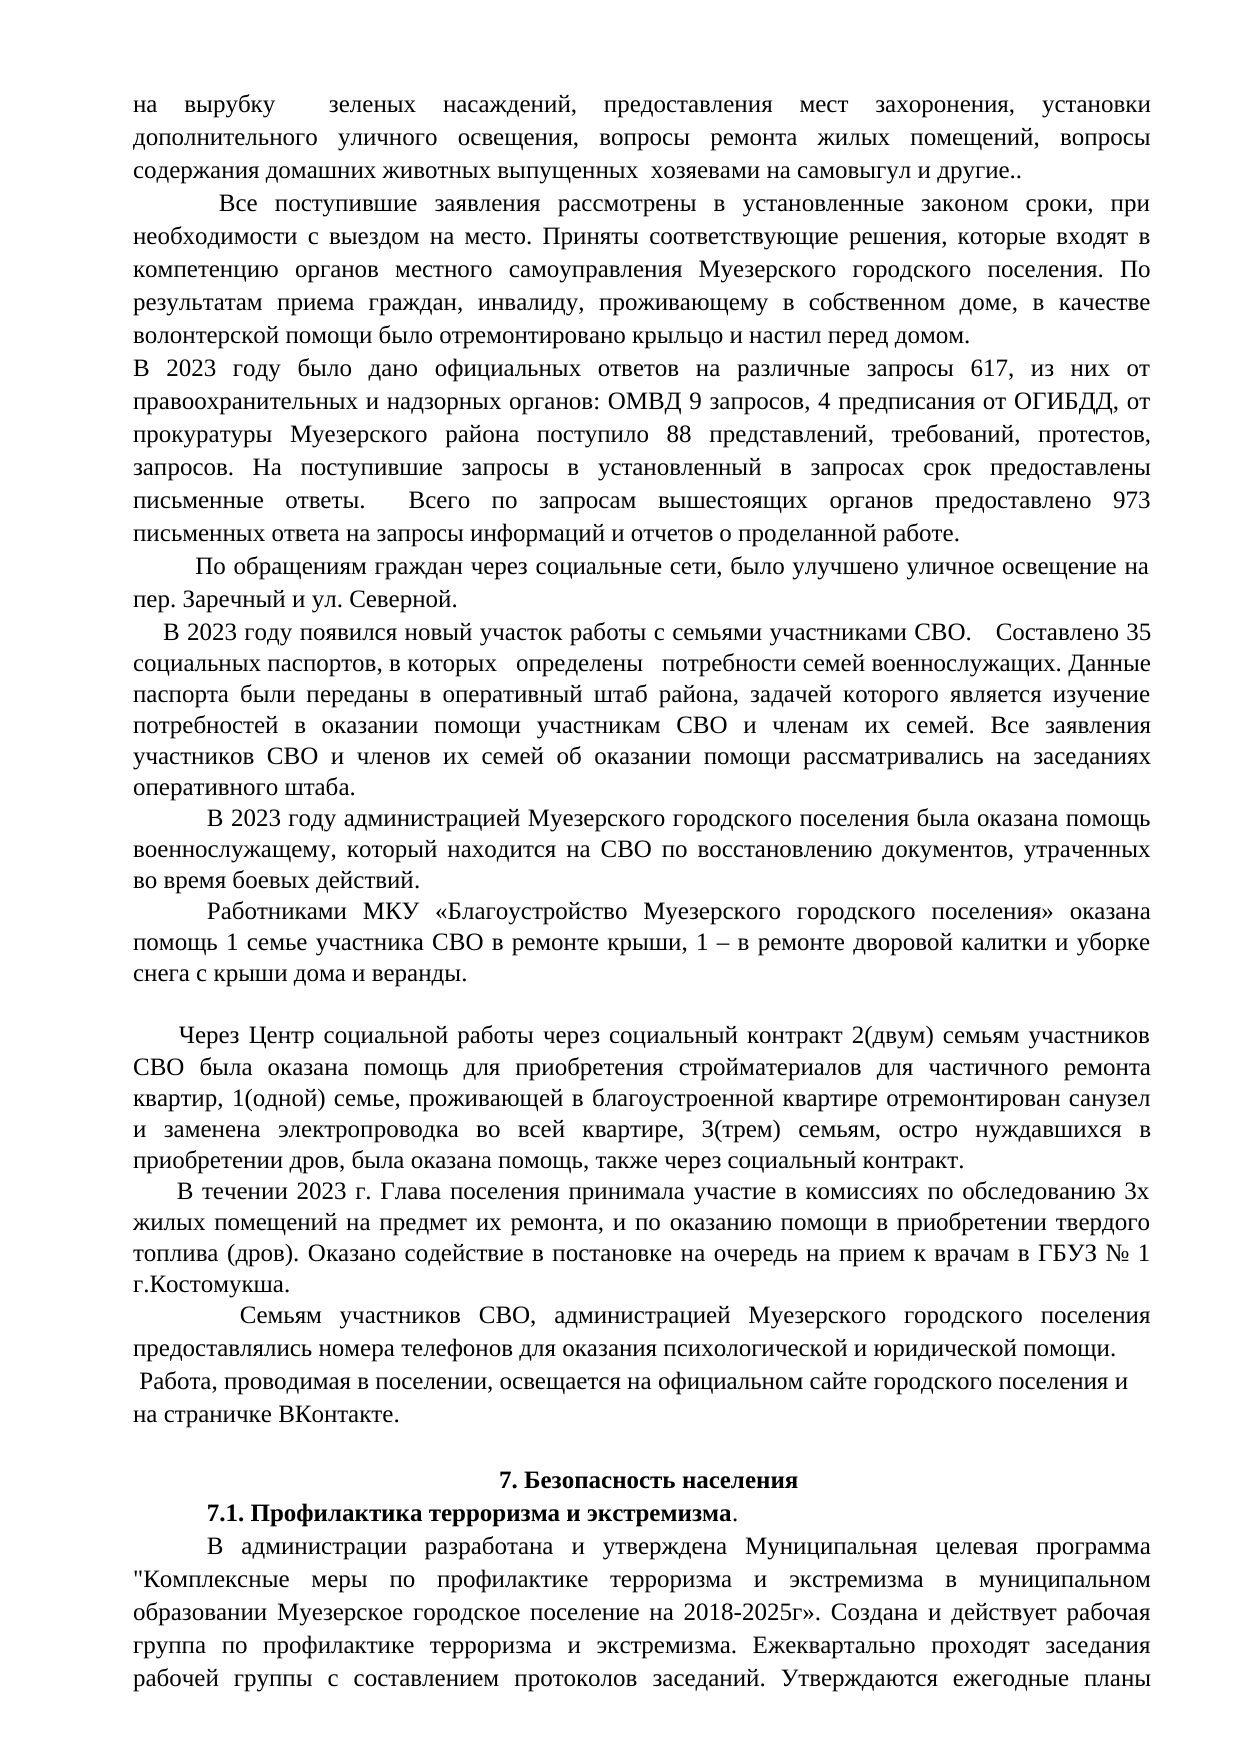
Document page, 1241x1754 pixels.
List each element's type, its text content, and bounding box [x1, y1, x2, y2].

text Работа, проводимая в поселении, освещается на официальном сайте городского поселения и на страничке ВКонтакте. [133, 1366, 1152, 1461]
text Работниками МКУ «Благоустройство Муезерского городского поселения» оказана помощь 1 семье участника СВО в ремонте крыши, 1 – в ремонте дворовой калитки и уборке снега с крыши дома и веранды. [133, 896, 1152, 987]
text Все поступившие заявления рассмотрены в установленные законом сроки, при необходимости с выездом на место. Приняты соответствующие решения, которые входят в компетенцию органов местного самоуправления Муезерского городского поселения. По результатам приема граждан, инвалиду, проживающему в собственном доме, в качестве волонтерской помощи было отремонтировано крыльцо и настил перед домом. [133, 188, 1152, 348]
text 7. Безопасность населения [133, 1465, 1152, 1494]
text По обращениям граждан через социальные сети, было улучшено уличное освещение на пер. Заречный и ул. Северной. [133, 551, 1152, 613]
text В 2023 году было дано официальных ответов на различные запросы 617, из них от правоохранительных и надзорных органов: ОМВД 9 запросов, 4 предписания от ОГИБДД, от прокуратуры Муезерского района поступило 88 представлений, требований, протестов, запросов. На поступившие запросы в установленный в запросах срок предоставлены письменные ответы. Всего по запросам вышестоящих органов предоставлено 973 письменных ответа на запросы информаций и отчетов о проделанной работе. [133, 353, 1152, 547]
text Через Центр социальной работы через социальный контракт 2(двум) семьям участников СВО была оказана помощь для приобретения стройматериалов для частичного ремонта квартир, 1(одной) семье, проживающей в благоустроенной квартире отремонтирован санузел и заменена электропроводка во всей квартире, 3(трем) семьям, остро нуждавшихся в приобретении дров, была оказана помощь, также через социальный контракт. [133, 1021, 1152, 1173]
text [133, 89, 1152, 183]
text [133, 1531, 1152, 1692]
text В 2023 году администрацией Муезерского городского поселения была оказана помощь военнослужащему, который находится на СВО по восстановлению документов, утраченных во время боевых действий. [133, 803, 1152, 894]
text В 2023 году появился новый участок работы с семьями участниками СВО. Составлено 35 социальных паспортов, в которых определены потребности семей военнослужащих. Данные паспорта были переданы в оперативный штаб района, задачей которого является изучение потребностей в оказании помощи участникам СВО и членам их семей. Все заявления участников СВО и членов их семей об оказании помощи рассматривались на заседаниях оперативного штаба. [133, 617, 1152, 801]
text В течении 2023 г. Глава поселения принимала участие в комиссиях по обследованию 3х жилых помещений на предмет их ремонта, и по оказанию помощи в приобретении твердого топлива (дров). Оказано содействие в постановке на очередь на прием к врачам в ГБУЗ № 1 г.Костомукша. [133, 1176, 1152, 1298]
text 7.1. Профилактика терроризма и экстремизма. [133, 1498, 1152, 1527]
text Семьям участников СВО, администрацией Муезерского городского поселения предоставлялись номера телефонов для оказания психологической и юридической помощи. [133, 1300, 1152, 1362]
